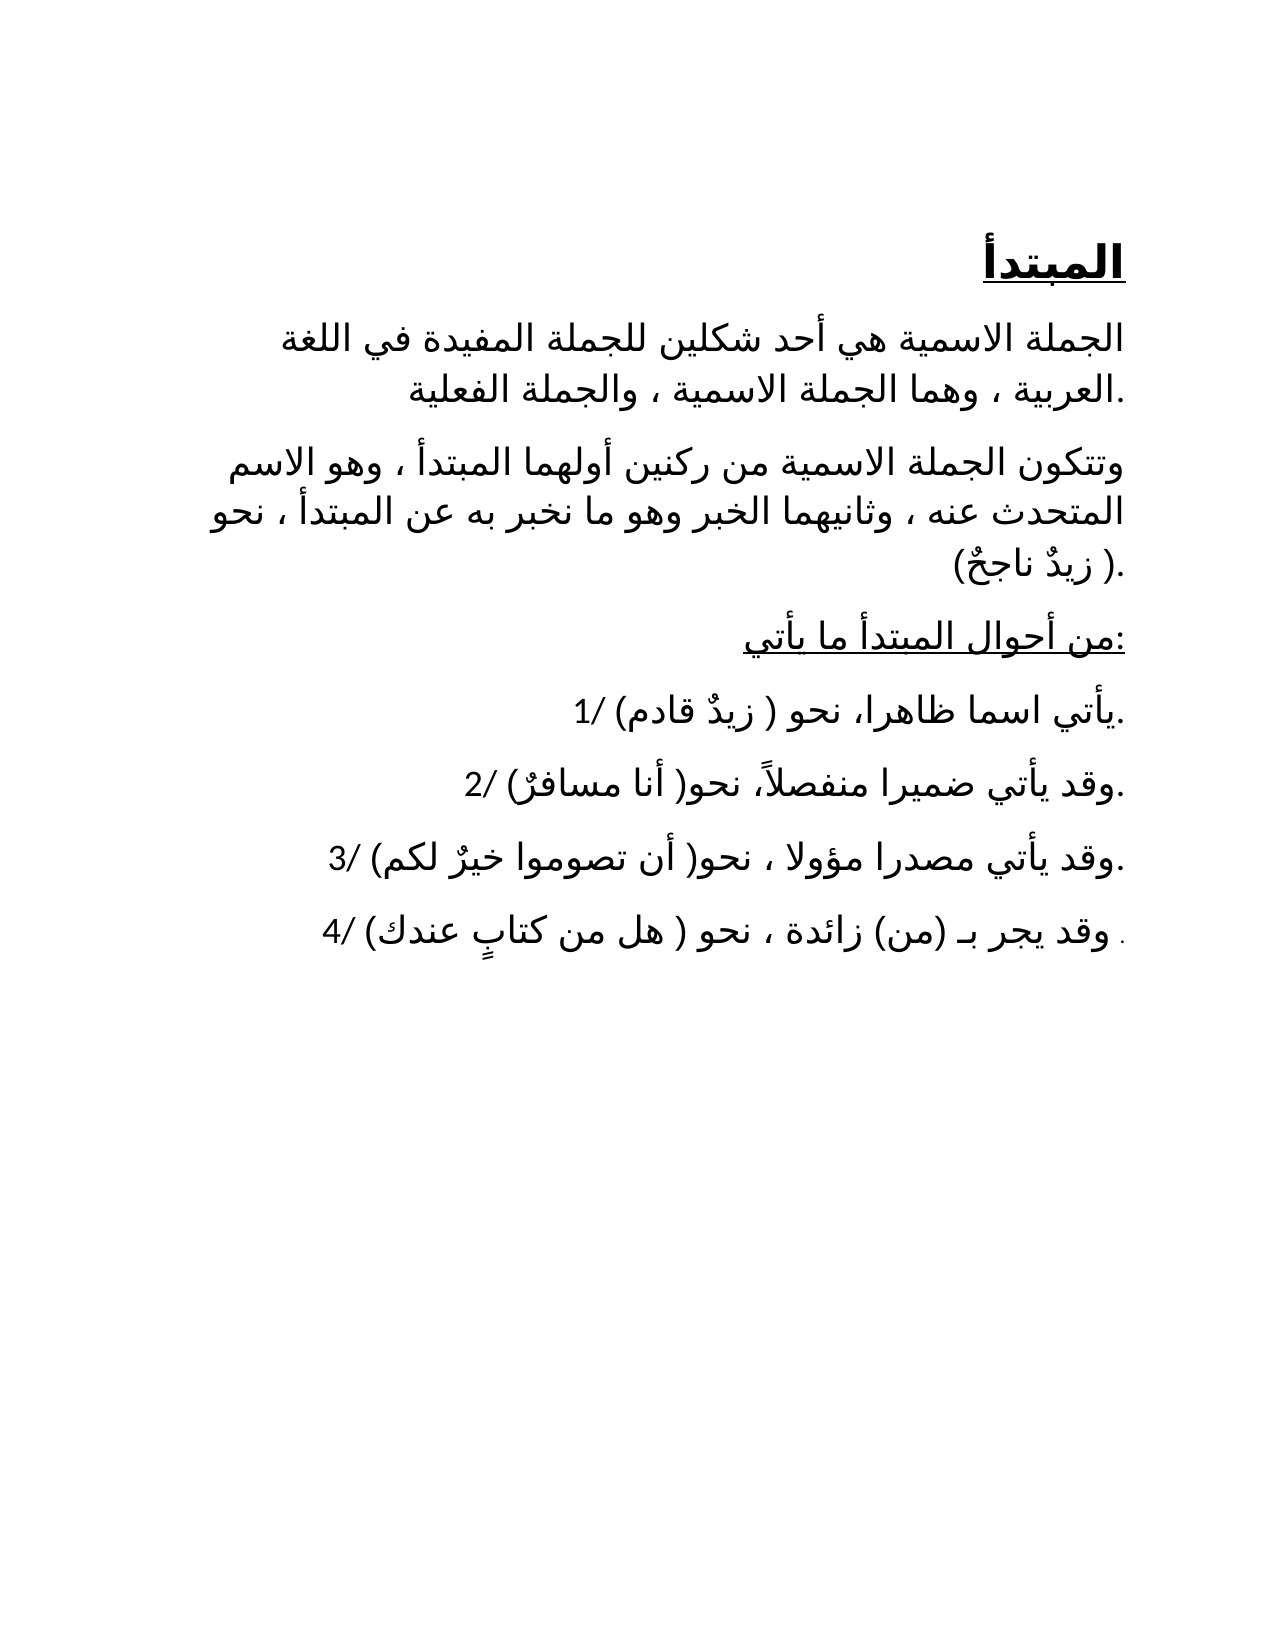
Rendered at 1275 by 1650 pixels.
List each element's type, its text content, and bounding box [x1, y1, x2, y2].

text الجملة الاسمية هي أحد شكلين للجملة المفيدة في اللغة العربية ، وهما الجملة الاسمية ، والجملة الفعلية. [150, 316, 1125, 412]
text 2/ وقد يأتي ضميرا منفصلاً، نحو( أنا مسافرٌ). [150, 760, 1125, 806]
text المبتدأ [150, 235, 1125, 288]
text وتتكون الجملة الاسمية من ركنين أولهما المبتدأ ، وهو الاسم المتحدث عنه ، وثانيهما الخبر وهو ما نخبر به عن المبتدأ ، نحو ( زيدٌ ناجحٌ). [150, 440, 1125, 585]
text من أحوال المبتدأ ما يأتي: [150, 613, 1125, 659]
text 3/ وقد يأتي مصدرا مؤولا ، نحو( أن تصوموا خيرٌ لكم). [150, 834, 1125, 879]
text 4/ وقد يجر بـ (من) زائدة ، نحو ( هل من كتابٍ عندك) . [150, 907, 1125, 953]
text 1/ يأتي اسما ظاهرا، نحو ( زيدٌ قادم). [150, 687, 1125, 732]
